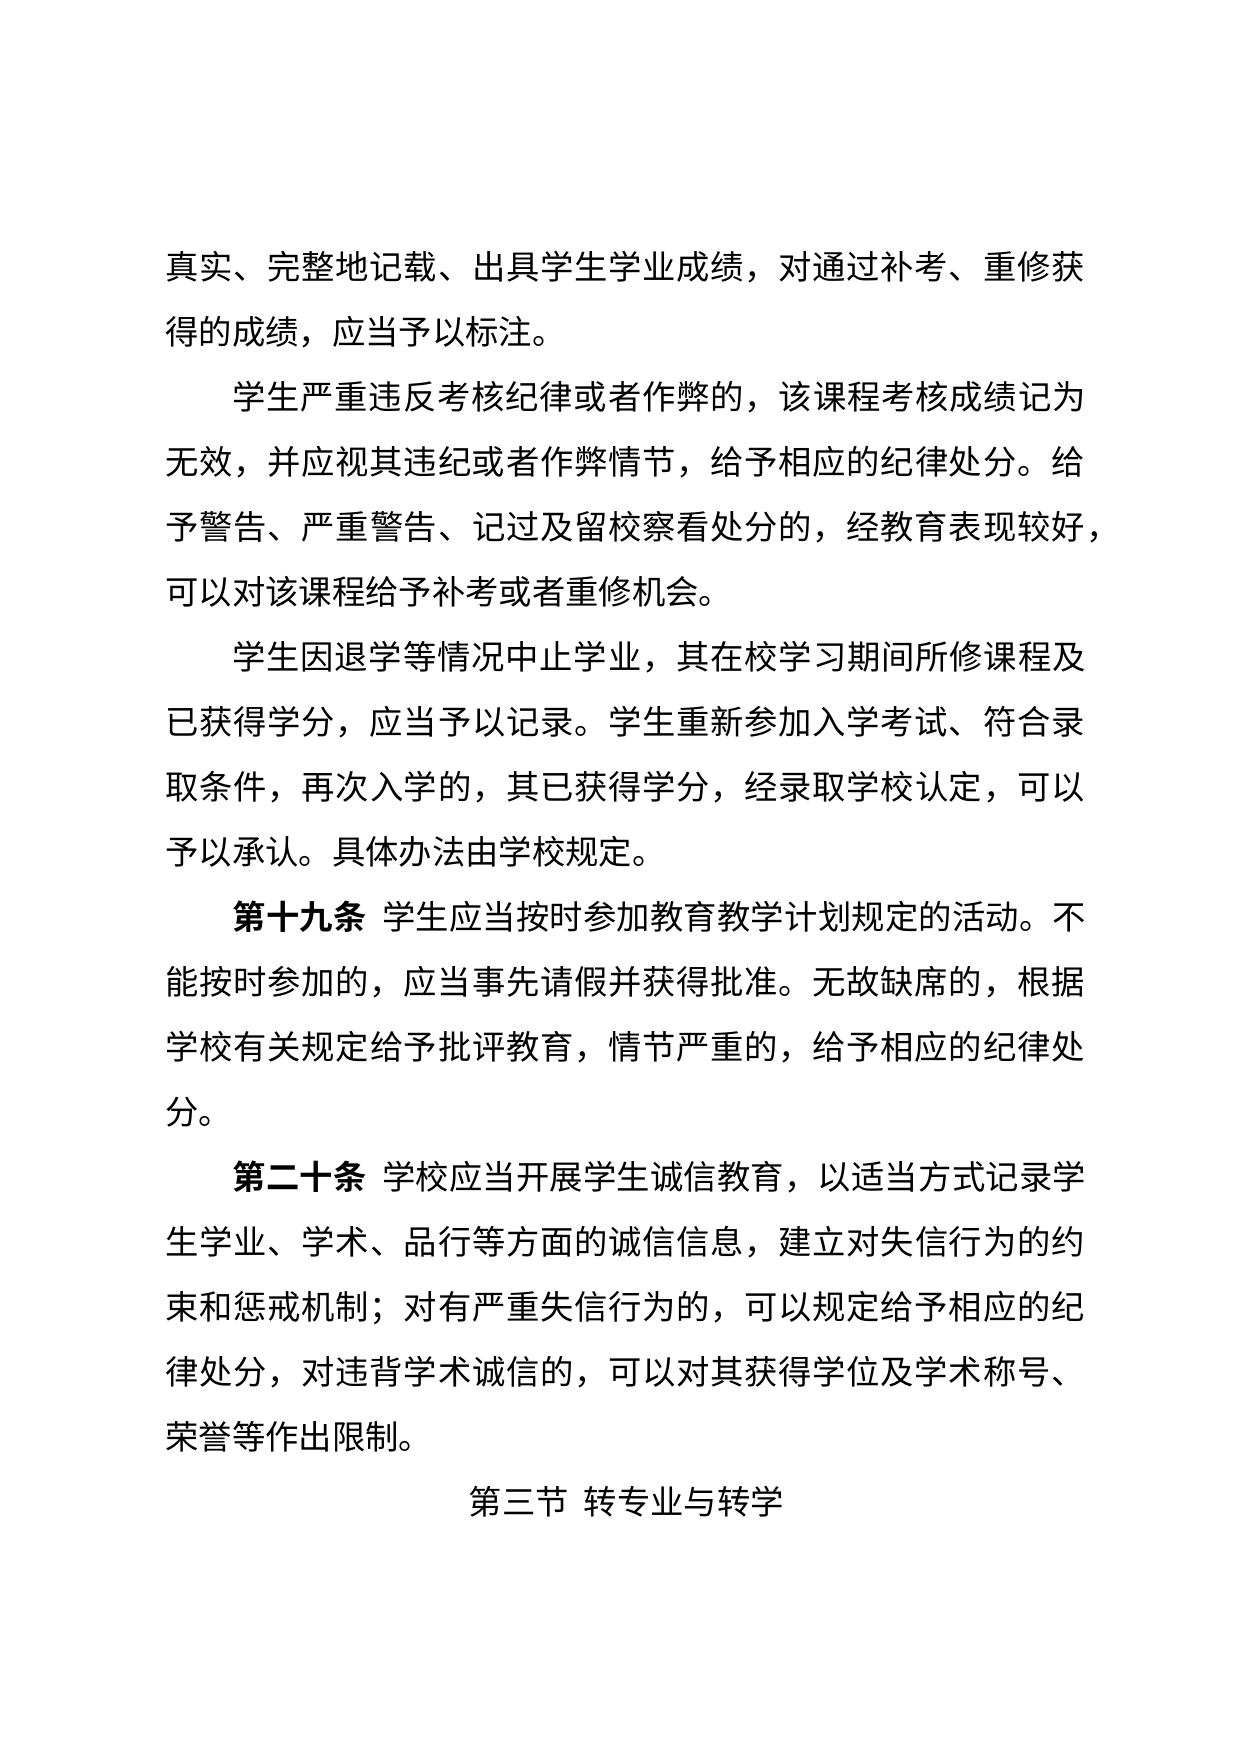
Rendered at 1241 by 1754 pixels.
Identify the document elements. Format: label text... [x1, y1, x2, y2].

text 第十九条 学生应当按时参加教育教学计划规定的活动。不能按时参加的，应当事先请假并获得批准。无故缺席的，根据学校有关规定给予批评教育，情节严重的，给予相应的纪律处分。 [165, 883, 1087, 1143]
text 第二十条 学校应当开展学生诚信教育，以适当方式记录学生学业、学术、品行等方面的诚信信息，建立对失信行为的约束和惩戒机制；对有严重失信行为的，可以规定给予相应的纪律处分，对违背学术诚信的，可以对其获得学位及学术称号、荣誉等作出限制。 [165, 1143, 1087, 1468]
text 学生严重违反考核纪律或者作弊的，该课程考核成绩记为无效，并应视其违纪或者作弊情节，给予相应的纪律处分。给予警告、严重警告、记过及留校察看处分的，经教育表现较好，可以对该课程给予补考或者重修机会。 [165, 363, 1087, 623]
text 第三节 转专业与转学 [165, 1468, 1087, 1533]
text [165, 233, 1087, 363]
text 学生因退学等情况中止学业，其在校学习期间所修课程及已获得学分，应当予以记录。学生重新参加入学考试、符合录取条件，再次入学的，其已获得学分，经录取学校认定，可以予以承认。具体办法由学校规定。 [165, 623, 1087, 883]
